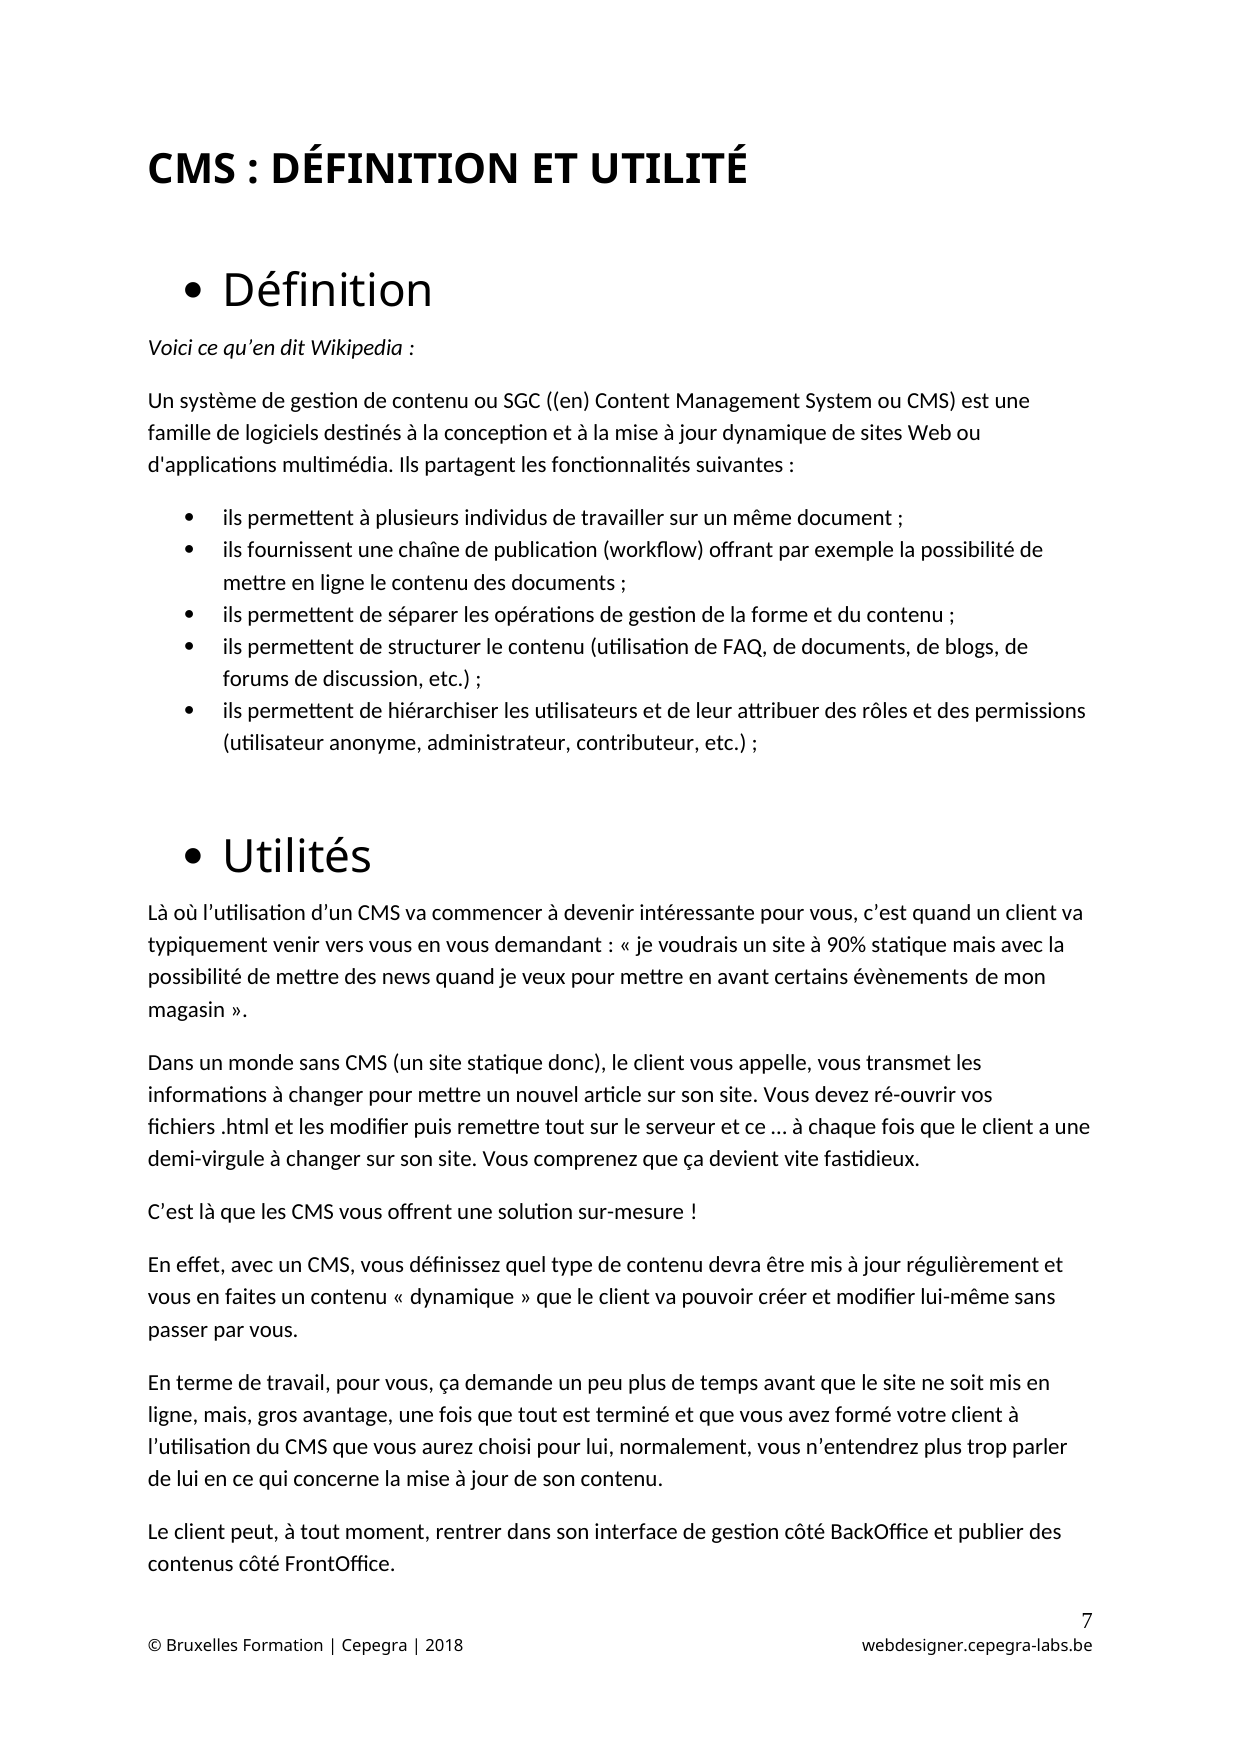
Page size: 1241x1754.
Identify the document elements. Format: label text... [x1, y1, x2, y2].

text Voici ce qu’en dit Wikipedia : [148, 333, 1093, 361]
subtitle CMS : définition et utilité [148, 139, 1093, 195]
text Le client peut, à tout moment, rentrer dans son interface de gestion côté BackOffice et publier des contenus côté FrontOffice. [148, 1517, 1093, 1577]
text En effet, avec un CMS, vous définissez quel type de contenu devra être mis à jour régulièrement et vous en faites un contenu « dynamique » que le client va pouvoir créer et modifier lui-même sans passer par vous. [148, 1250, 1093, 1343]
list ils permettent de séparer les opérations de gestion de la forme et du contenu ; [185, 600, 1093, 628]
text Dans un monde sans CMS (un site statique donc), le client vous appelle, vous transmet les informations à changer pour mettre un nouvel article sur son site. Vous devez ré-ouvrir vos fichiers .html et les modifier puis remettre tout sur le serveur et ce … à chaque fois que le client a une demi-virgule à changer sur son site. Vous comprenez que ça devient vite fastidieux. [148, 1048, 1093, 1172]
text C’est là que les CMS vous offrent une solution sur-mesure ! [148, 1197, 1093, 1225]
list ils permettent à plusieurs individus de travailler sur un même document ; [185, 503, 1093, 531]
text En terme de travail, pour vous, ça demande un peu plus de temps avant que le site ne soit mis en ligne, mais, gros avantage, une fois que tout est terminé et que vous avez formé votre client à l’utilisation du CMS que vous aurez choisi pour lui, normalement, vous n’entendrez plus trop parler de lui en ce qui concerne la mise à jour de son contenu. [148, 1368, 1093, 1492]
list ils permettent de structurer le contenu (utilisation de FAQ, de documents, de blogs, de forums de discussion, etc.) ; [185, 632, 1093, 692]
subtitle Utilités [185, 823, 1093, 886]
subtitle Définition [185, 258, 1093, 320]
text Un système de gestion de contenu ou SGC ((en) Content Management System ou CMS) est une famille de logiciels destinés à la conception et à la mise à jour dynamique de sites Web ou d'applications multimédia. Ils partagent les fonctionnalités suivantes : [148, 386, 1093, 478]
list ils permettent de hiérarchiser les utilisateurs et de leur attribuer des rôles et des permissions (utilisateur anonyme, administrateur, contributeur, etc.) ; [185, 696, 1093, 757]
list ils fournissent une chaîne de publication (workflow) offrant par exemple la possibilité de mettre en ligne le contenu des documents ; [185, 535, 1093, 596]
text Là où l’utilisation d’un CMS va commencer à devenir intéressante pour vous, c’est quand un client va typiquement venir vers vous en vous demandant : « je voudrais un site à 90% statique mais avec la possibilité de mettre des news quand je veux pour mettre en avant certains évènements de mon magasin ». [148, 898, 1093, 1023]
